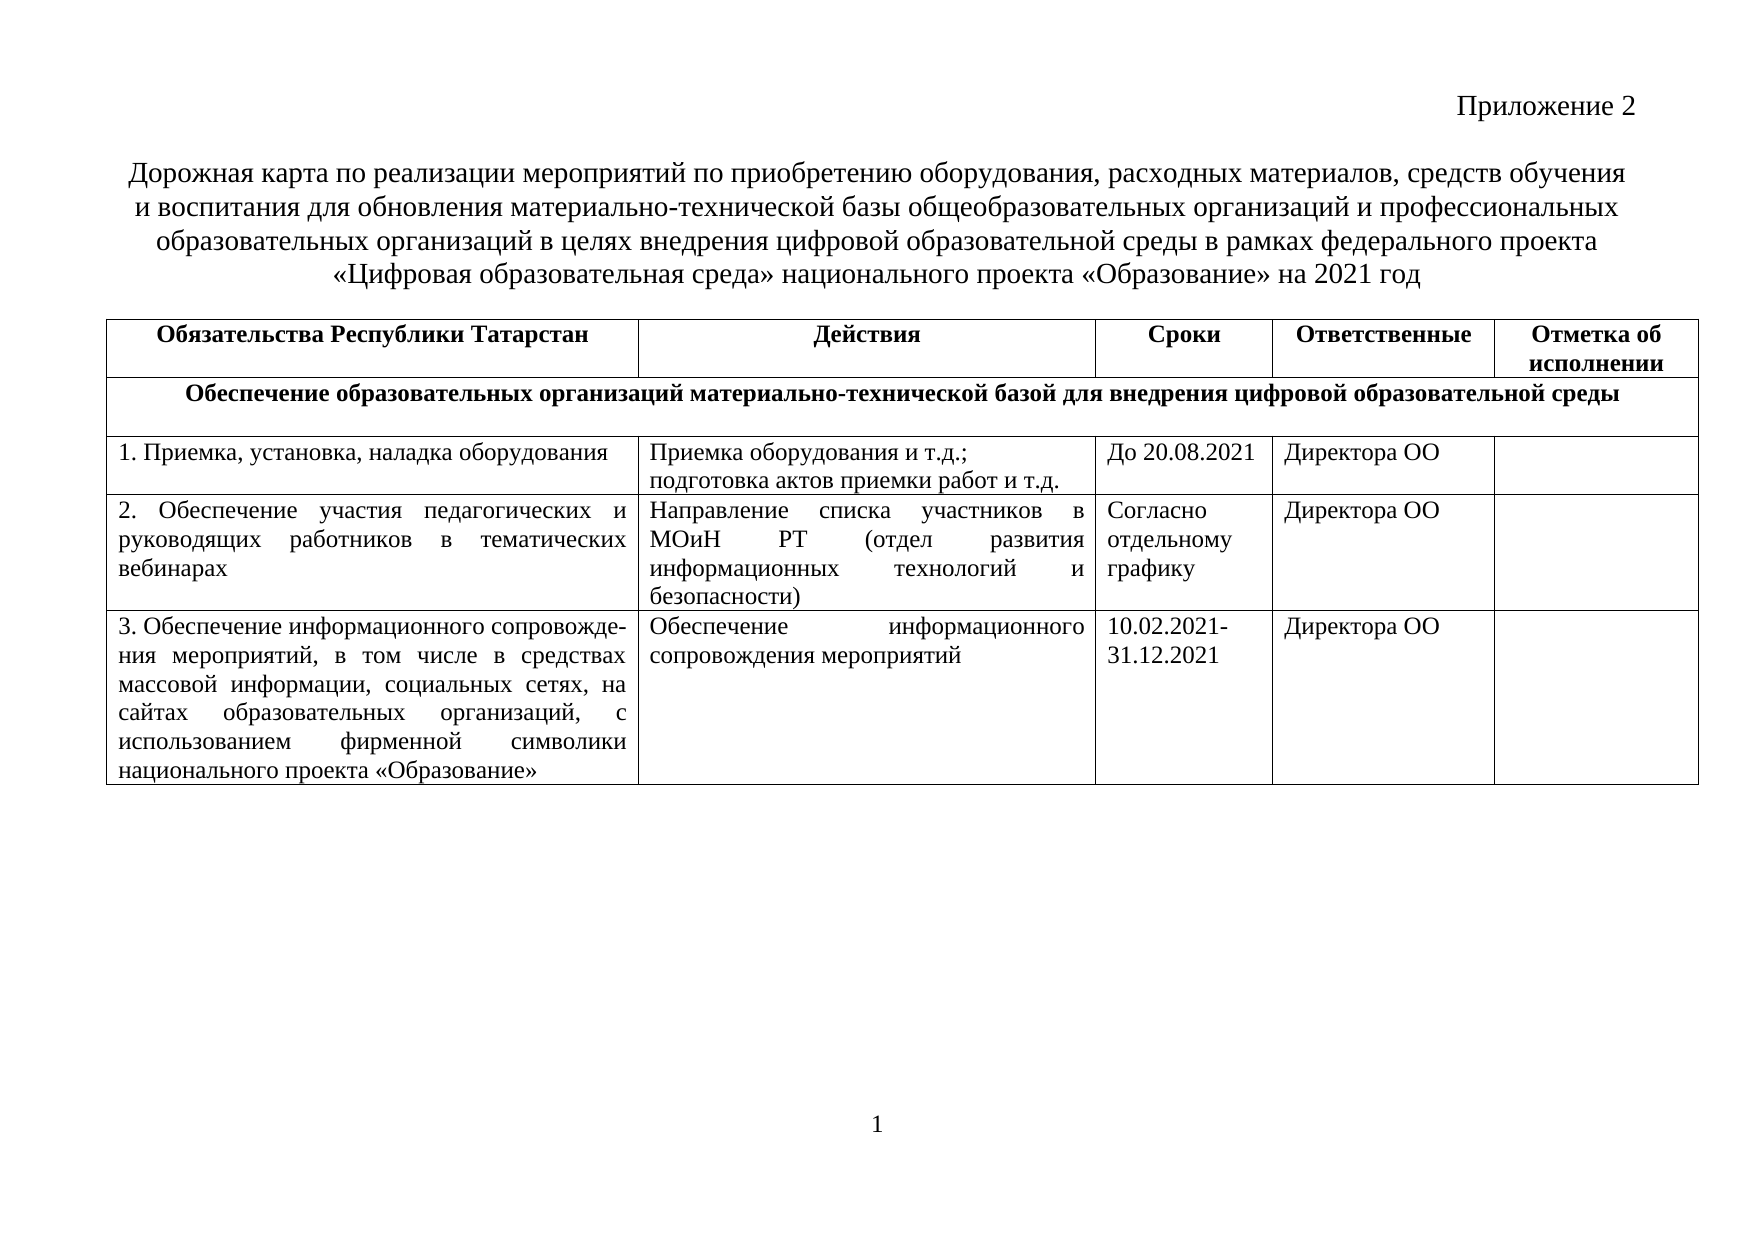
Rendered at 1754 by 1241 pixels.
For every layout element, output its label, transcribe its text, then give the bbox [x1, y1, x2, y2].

table_cell Приемка оборудования и т.д.; подготовка актов приемки работ и т.д. [639, 437, 1095, 494]
table_cell 2. Обеспечение участия педагогических и руководящих работников в тематических вебинарах [107, 495, 638, 610]
table_cell Директора ОО [1273, 495, 1494, 610]
table_header Ответственные [1273, 320, 1494, 377]
table_header Обязательства Республики Татарстан [107, 320, 638, 377]
table_cell Направление списка участников в МОиН РТ (отдел развития информационных технологий и безопасности) [639, 495, 1095, 610]
table_cell 10.02.2021-31.12.2021 [1096, 611, 1272, 784]
table_cell Согласно отдельному графику [1096, 495, 1272, 610]
table_cell Директора ОО [1273, 437, 1494, 494]
table_cell 1. Приемка, установка, наладка оборудования [107, 437, 638, 494]
table_cell Обеспечение образовательных организаций материально-технической базой для внедрения цифровой образовательной среды [107, 378, 1698, 436]
table_cell До 20.08.2021 [1096, 437, 1272, 494]
table_cell [1495, 611, 1698, 784]
table_cell [1495, 437, 1698, 494]
table_header Действия [639, 320, 1095, 377]
table_cell [1495, 495, 1698, 610]
text Приложение 2 [118, 88, 1636, 122]
table_header Отметка об исполнении [1495, 320, 1698, 377]
table_cell 3. Обеспечение информационного сопровожде-ния мероприятий, в том числе в средствах массовой информации, социальных сетях, на сайтах образовательных организаций, с использованием фирменной символики национального проекта «Образование» [107, 611, 638, 784]
text Дорожная карта по реализации мероприятий по приобретению оборудования, расходных материалов, средств обучения и воспитания для обновления материально-технической базы общеобразовательных организаций и профессиональных образовательных организаций в целях внедрения цифровой образовательной среды в рамках федерального проекта «Цифровая образовательная среда» национального проекта «Образование» на 2021 год [118, 156, 1636, 290]
table_header Сроки [1096, 320, 1272, 377]
table_cell Обеспечение информационного сопровождения мероприятий [639, 611, 1095, 784]
table_cell Директора ОО [1273, 611, 1494, 784]
